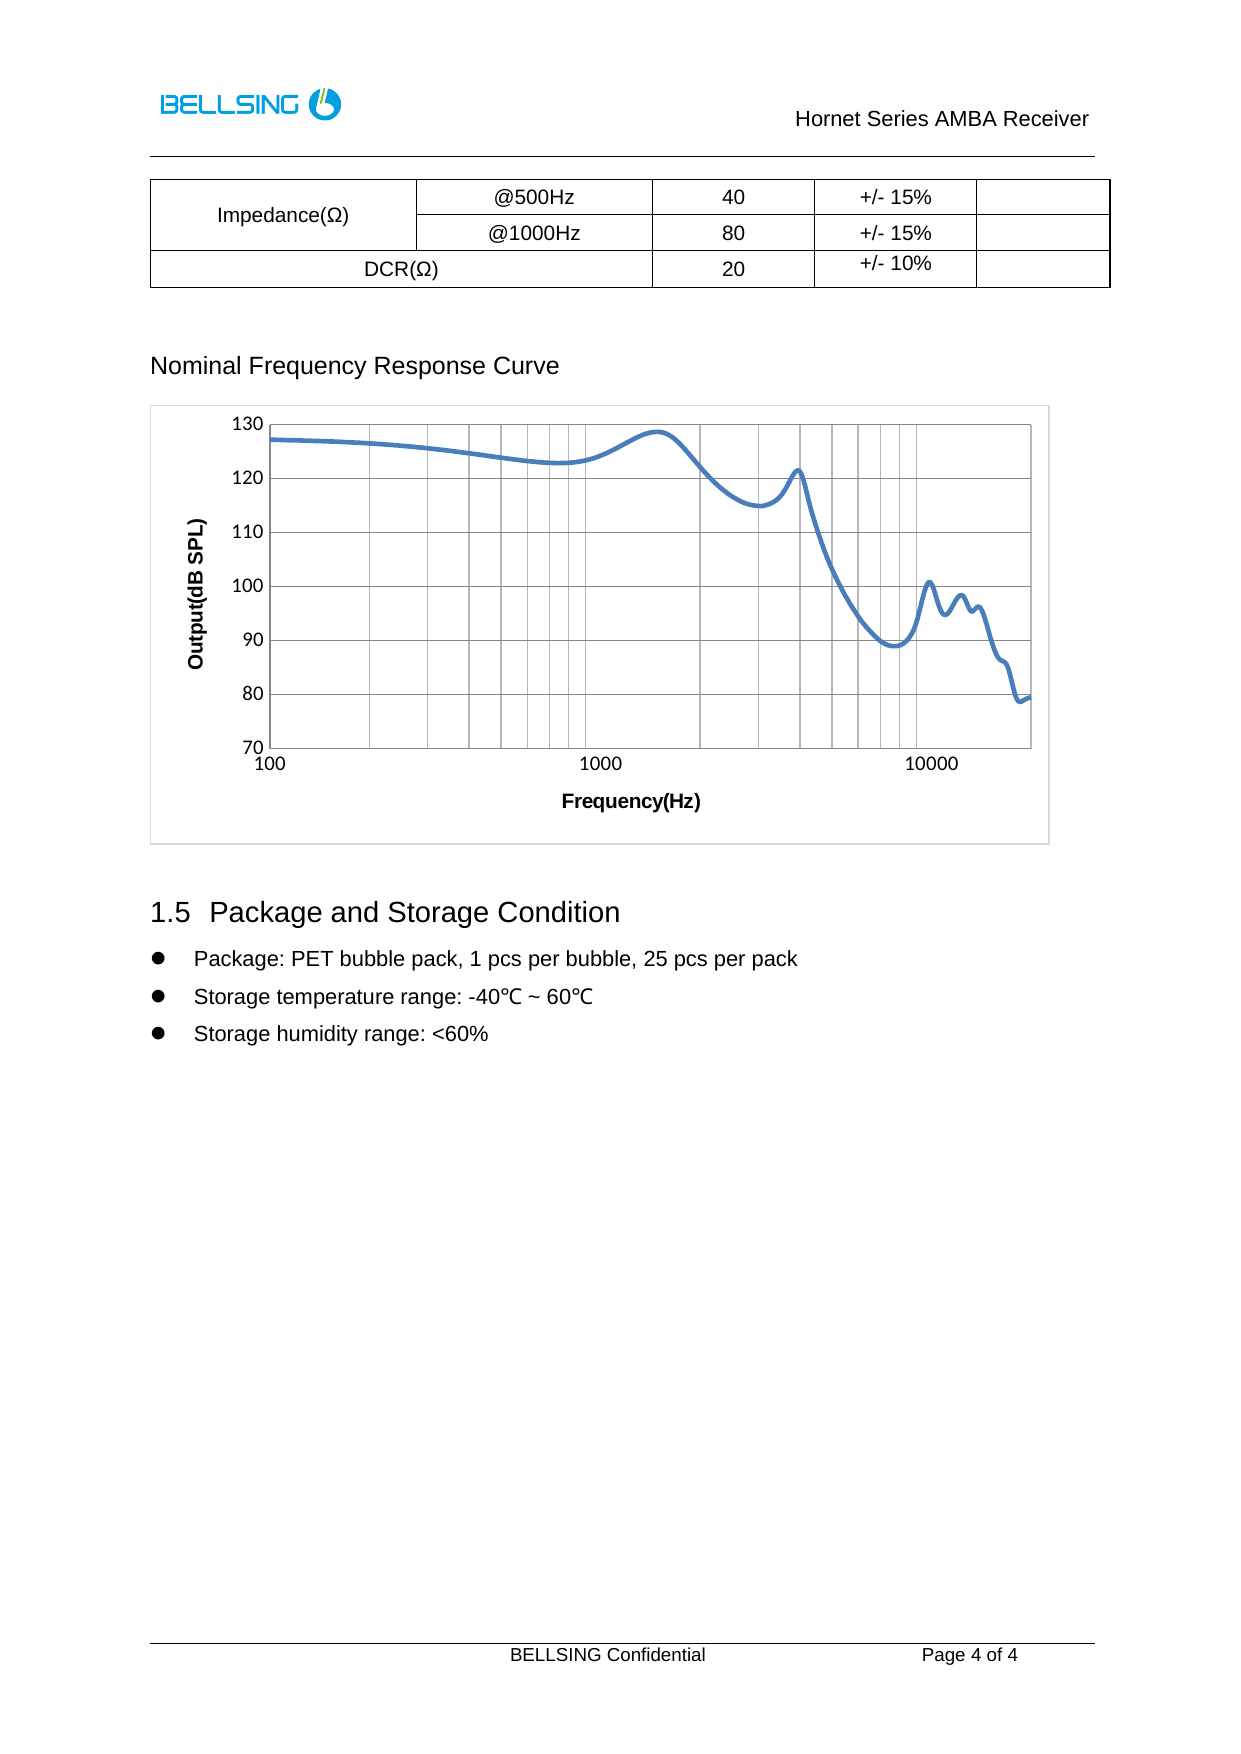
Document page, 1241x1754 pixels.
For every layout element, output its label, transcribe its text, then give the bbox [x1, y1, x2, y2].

table_cell [977, 215, 1109, 250]
table_cell 20 [653, 251, 814, 287]
table_cell @500Hz [417, 180, 652, 214]
table_cell @1000Hz [417, 215, 652, 250]
subtitle Package and Storage Condition [150, 895, 1090, 929]
subtitle Nominal Frequency Response Curve [150, 351, 1090, 380]
subtitle Storage humidity range: <60% [150, 1021, 1090, 1047]
picture [156, 84, 346, 125]
subtitle Storage temperature range: -40℃ ~ 60℃ [150, 983, 1090, 1009]
subtitle Package: PET bubble pack, 1 pcs per bubble, 25 pcs per pack [150, 946, 1090, 971]
table_cell DCR(Ω) [151, 251, 652, 287]
table_cell 40 [653, 180, 814, 214]
table_cell [977, 180, 1109, 214]
table_cell +/- 15% [815, 215, 976, 250]
table_cell +/- 10% [815, 251, 976, 287]
table_cell [977, 251, 1109, 287]
table_cell Impedance(Ω) [151, 180, 416, 250]
table_cell +/- 15% [815, 180, 976, 214]
table_cell 80 [653, 215, 814, 250]
